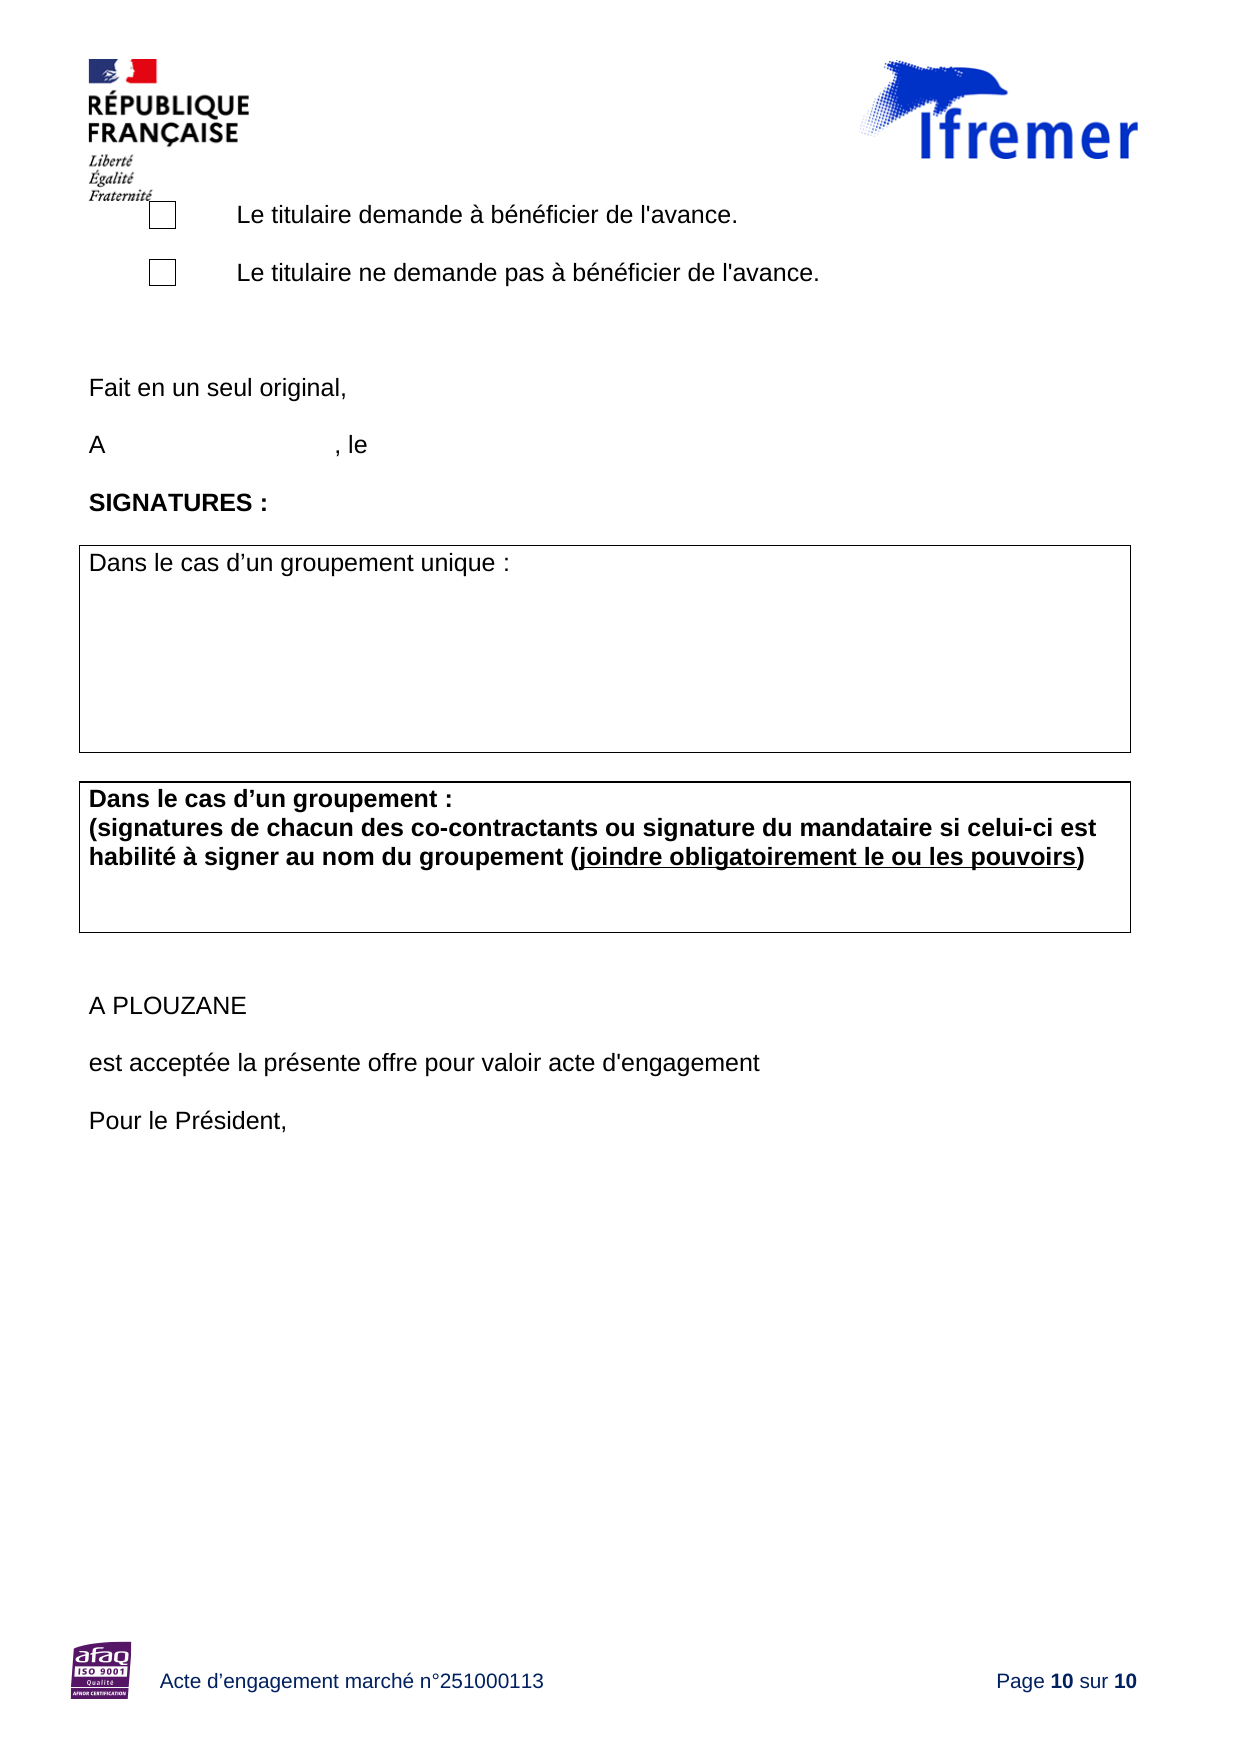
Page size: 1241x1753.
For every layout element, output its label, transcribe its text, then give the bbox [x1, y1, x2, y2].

text Le titulaire demande à bénéficier de l'avance. [176, 200, 1122, 229]
text Dans le cas d’un groupement : [80, 783, 1130, 813]
text Le titulaire ne demande pas à bénéficier de l'avance. [148, 258, 1122, 286]
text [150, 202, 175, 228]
picture [859, 60, 1138, 159]
text Dans le cas d’un groupement unique : [80, 546, 1130, 577]
text Pour le Président, [89, 1106, 1122, 1135]
text A , le [89, 430, 1122, 459]
text Fait en un seul original, [89, 373, 1122, 401]
text (signatures de chacun des co-contractants ou signature du mandataire si celui-ci est habilité à signer au nom du groupement (joindre obligatoirement le ou les pouvoirs) [89, 813, 1122, 871]
picture [88, 59, 249, 201]
picture [70, 1641, 132, 1699]
text est acceptée la présente offre pour valoir acte d'engagement [89, 1048, 1122, 1077]
text SIGNATURES : [89, 488, 1122, 516]
text A PLOUZANE [89, 991, 1122, 1020]
